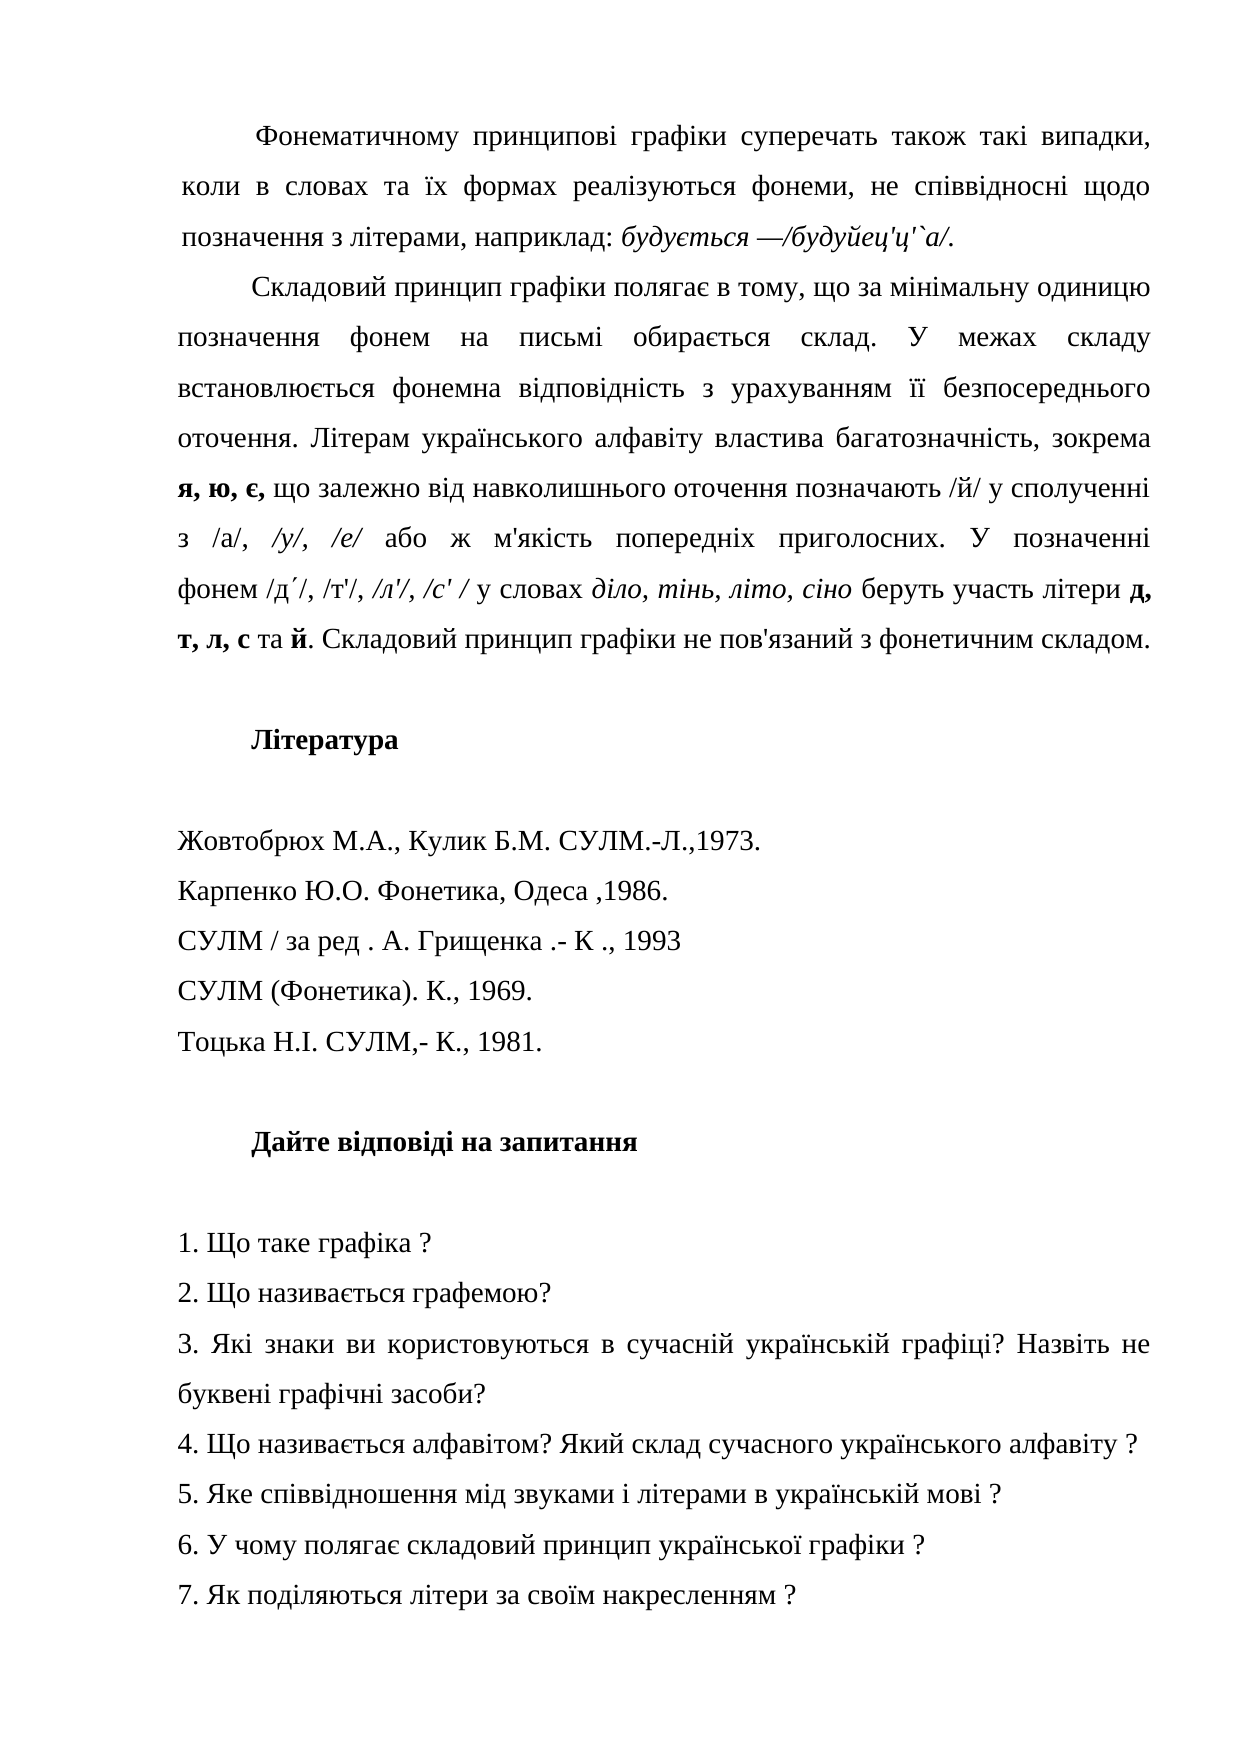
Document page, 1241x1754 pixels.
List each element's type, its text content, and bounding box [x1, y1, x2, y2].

text 7. Як поділяються літери за своїм накресленням ? [177, 1577, 1152, 1611]
subtitle Дайте відповіді на запитання [177, 1124, 1152, 1158]
text Тоцька Н.І. СУЛМ,- К., 1981. [177, 1024, 1152, 1057]
subtitle Складовий принцип графіки полягає в тому, що за мінімальну одиницю позначення фонем на письмі обирається склад. У межах складу встановлюється фонемна відповідність з урахуванням її безпосереднього оточення. Літерам українського алфавіту властива багатозначність, зокрема я, ю, є, що залежно від навколишнього оточення позначають /й/ у сполученні з /а/, /у/, /е/ або ж м'якість попередніх приголосних. У позначенні фонем /д/, /т'/, /л'/, /с' / у словах діло, тінь, літо, сіно беруть участь літери д, т, л, с та й. Складовий принцип графіки не пов'язаний з фонетичним складом. [177, 269, 1152, 655]
text 1. Що таке графіка ? [177, 1225, 1152, 1259]
text Фонематичному принципові графіки суперечать також такі випадки, коли в словах та їх формах реалізуються фонеми, не співвідносні щодо позначення з літерами, наприклад: будується —/будуйец'ц'`а/. [181, 118, 1152, 252]
text СУЛМ / за ред . А. Грищенка .- К ., 1993 [177, 923, 1152, 957]
text Література [177, 722, 1152, 756]
text 5. Яке співвідношення мід звуками і літерами в українській мові ? [177, 1477, 1152, 1510]
text 4. Що називається алфавітом? Який склад сучасного українського алфавіту ? [177, 1426, 1152, 1460]
text Жовтобрюх М.А., Кулик Б.М. СУЛМ.-Л.,1973. [177, 823, 1152, 856]
text 6. У чому полягає складовий принцип української графіки ? [177, 1527, 1152, 1561]
text Карпенко Ю.О. Фонетика, Одеса ,1986. [177, 873, 1152, 906]
text 2. Що називається графемою? [177, 1275, 1152, 1309]
text СУЛМ (Фонетика). К., 1969. [177, 973, 1152, 1007]
text 3. Які знаки ви користовуються в сучасній українській графіці? Назвіть не буквені графічні засоби? [177, 1326, 1152, 1409]
